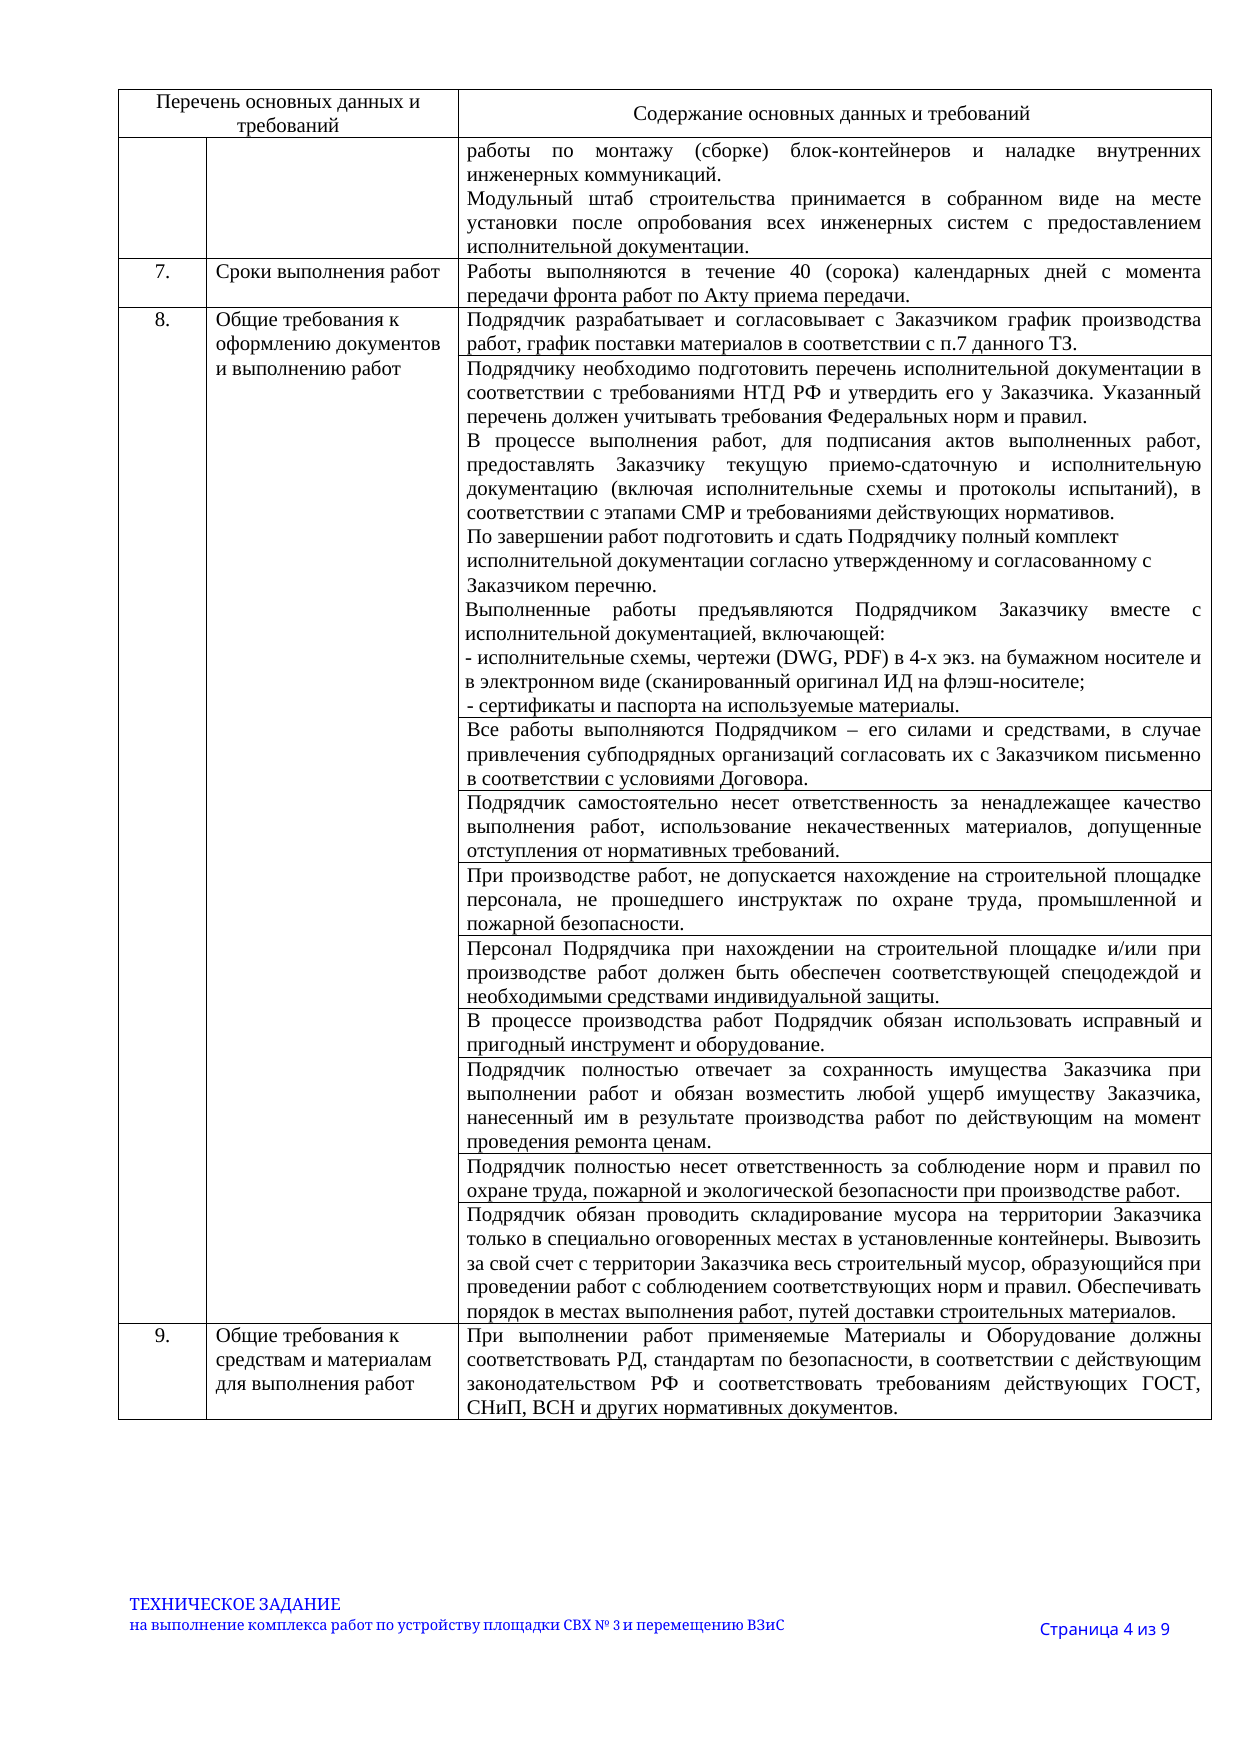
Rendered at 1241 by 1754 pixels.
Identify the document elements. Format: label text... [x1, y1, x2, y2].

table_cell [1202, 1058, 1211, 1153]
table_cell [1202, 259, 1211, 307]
table_cell Подрядчик самостоятельно несет ответственность за ненадлежащее качество выполнения работ, использование некачественных материалов, допущенные отступления от нормативных требований. [459, 791, 1211, 862]
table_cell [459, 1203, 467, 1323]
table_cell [459, 138, 1211, 258]
table_cell 8. [119, 308, 206, 1323]
table_cell Подрядчик разрабатывает и согласовывает с Заказчиком график производства работ, график поставки материалов в соответствии с п.7 данного ТЗ. [459, 308, 1211, 355]
table_cell Персонал Подрядчика при нахождении на строительной площадке и/или при производстве работ должен быть обеспечен соответствующей спецодеждой и необходимыми средствами индивидуальной защиты. [459, 936, 1211, 1008]
table_header Содержание основных данных и требований [459, 90, 1211, 137]
table_cell Общие требования к оформлению документов и выполнению работ [207, 308, 458, 1323]
table_cell В процессе производства работ Подрядчик обязан использовать исправный и пригодный инструмент и оборудование. [459, 1009, 1211, 1056]
table_cell 9. [119, 1324, 206, 1419]
table_cell При производстве работ, не допускается нахождение на строительной площадке персонала, не прошедшего инструктаж по охране труда, промышленной и пожарной безопасности. [459, 863, 1211, 935]
table_cell При выполнении работ применяемые Материалы и Оборудование должны соответствовать РД, стандартам по безопасности, в соответствии с действующим законодательством РФ и соответствовать требованиям действующих ГОСТ, СНиП, ВСН и других нормативных документов. [459, 1324, 1211, 1419]
table_cell 7. [119, 259, 206, 307]
table_cell Подрядчик полностью несет ответственность за соблюдение норм и правил по охране труда, пожарной и экологической безопасности при производстве работ. [459, 1154, 1211, 1202]
table_cell Сроки выполнения работ [207, 259, 458, 307]
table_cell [207, 1324, 458, 1419]
table_header Перечень основных данных и требований [119, 90, 458, 137]
table_cell Подрядчику необходимо подготовить перечень исполнительной документации в соответствии с требованиями НТД РФ и утвердить его у Заказчика. Указанный перечень должен учитывать требования Федеральных норм и правил. В процессе выполнения работ, для подписания актов выполненных работ, предоставлять Заказчику текущую приемо-сдаточную и исполнительную документацию (включая исполнительные схемы и протоколы испытаний), в соответствии с этапами СМР и требованиями действующих нормативов. По завершении работ подготовить и сдать Подрядчику полный комплект исполнительной документации согласно утвержденному и согласованному с Заказчиком перечню. Выполненные работы предъявляются Подрядчиком Заказчику вместе с исполнительной документацией, включающей: - исполнительные схемы, чертежи (DWG, PDF) в 4-х экз. на бумажном носителе и в электронном виде (сканированный оригинал ИД на флэш-носителе; - сертификаты и паспорта на используемые материалы. [459, 356, 1211, 717]
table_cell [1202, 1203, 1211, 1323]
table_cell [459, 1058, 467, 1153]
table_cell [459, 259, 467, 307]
table_cell Все работы выполняются Подрядчиком – его силами и средствами, в случае привлечения субподрядных организаций согласовать их с Заказчиком письменно в соответствии с условиями Договора. [459, 718, 1211, 789]
